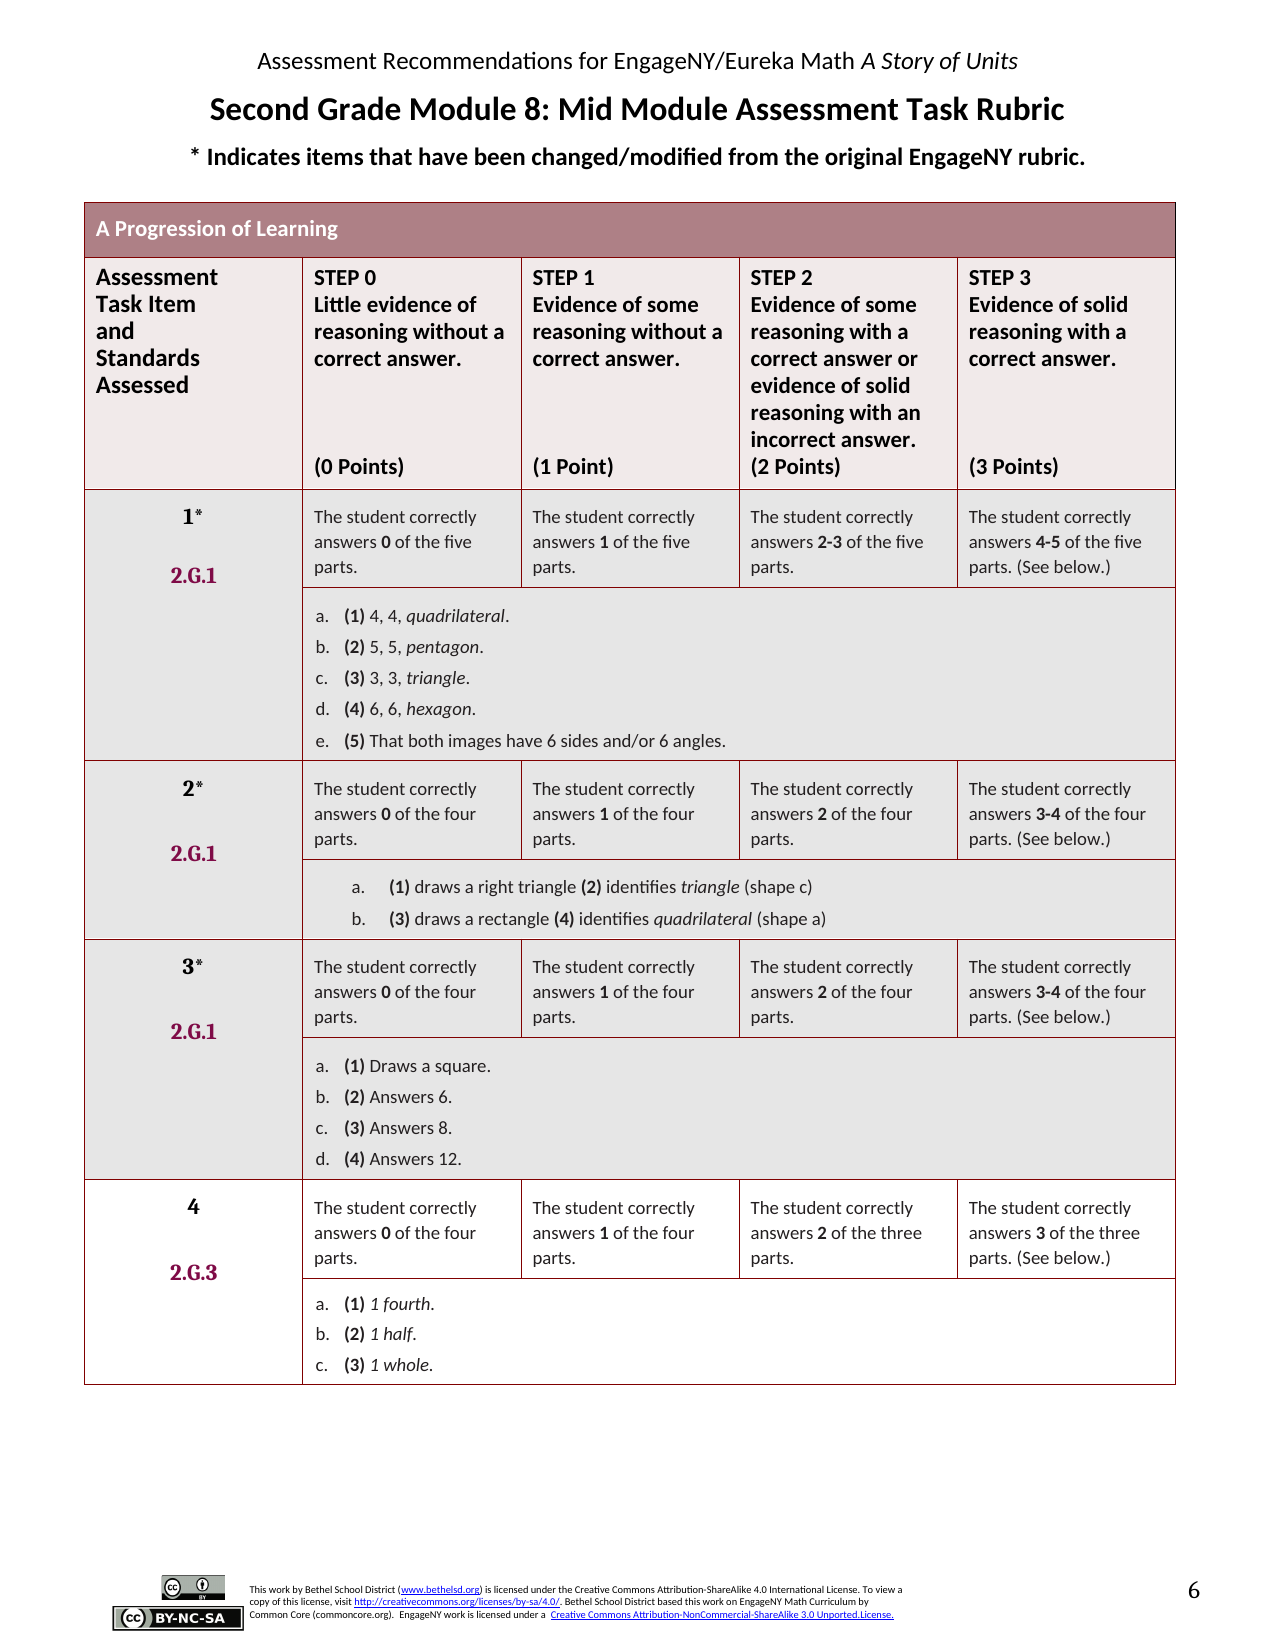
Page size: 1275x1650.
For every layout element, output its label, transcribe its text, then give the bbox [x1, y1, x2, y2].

table_cell The student correctly answers 1 of the four parts. [522, 940, 739, 1037]
table_cell 2* 2.G.1 [85, 761, 302, 938]
table_cell The student correctly answers 0 of the four parts. [303, 940, 521, 1037]
table_cell (1) 4, 4, quadrilateral. (2) 5, 5, pentagon. (3) 3, 3, triangle. (4) 6, 6, hexagon. (5) That both images have 6 sides and/or 6 angles. [303, 588, 1175, 760]
table_cell (1) draws a right triangle (2) identifies triangle (shape c) (3) draws a rectangle (4) identifies quadrilateral (shape a) [303, 860, 1175, 938]
picture [112, 1606, 244, 1632]
table_cell STEP 2 Evidence of some reasoning with a correct answer or evidence of solid reasoning with an incorrect answer. (2 Points) [740, 258, 957, 488]
table_cell The student correctly answers 4-5 of the five parts. (See below.) [958, 490, 1175, 587]
table_cell The student correctly answers 2-3 of the five parts. [740, 490, 957, 587]
table_cell The student correctly answers 2 of the four parts. [740, 761, 957, 859]
table_cell Assessment Task Item and Standards Assessed [85, 258, 302, 488]
table_cell STEP 1 Evidence of some reasoning without a correct answer. (1 Point) [522, 258, 739, 488]
text Second Grade Module 8: Mid Module Assessment Task Rubric [75, 87, 1200, 128]
table_cell The student correctly answers 1 of the four parts. [522, 1180, 739, 1277]
text * Indicates items that have been changed/modified from the original EngageNY rubric. [75, 141, 1200, 171]
table_cell The student correctly answers 0 of the four parts. [303, 1180, 521, 1277]
table_cell The student correctly answers 1 of the four parts. [522, 761, 739, 859]
table_cell The student correctly answers 2 of the four parts. [740, 940, 957, 1037]
table_cell The student correctly answers 3-4 of the four parts. (See below.) [958, 761, 1175, 859]
table_cell The student correctly answers 0 of the four parts. [303, 761, 521, 859]
table_cell 3* 2.G.1 [85, 940, 302, 1179]
table_cell STEP 0 Little evidence of reasoning without a correct answer. (0 Points) [303, 258, 521, 488]
table_cell (1) 1 fourth. (2) 1 half. (3) 1 whole. [303, 1279, 1175, 1384]
table_cell The student correctly answers 3-4 of the four parts. (See below.) [958, 940, 1175, 1037]
table_cell The student correctly answers 1 of the five parts. [522, 490, 739, 587]
table_cell The student correctly answers 3 of the three parts. (See below.) [958, 1180, 1175, 1277]
table_cell 4 2.G.3 [85, 1180, 302, 1384]
table_cell (1) Draws a square. (2) Answers 6. (3) Answers 8. (4) Answers 12. [303, 1038, 1175, 1179]
table_cell The student correctly answers 2 of the three parts. [740, 1180, 957, 1277]
table_cell The student correctly answers 0 of the five parts. [303, 490, 521, 587]
table_header A Progression of Learning [85, 203, 1175, 257]
table_cell 1* 2.G.1 [85, 490, 302, 760]
table_cell STEP 3 Evidence of solid reasoning with a correct answer. (3 Points) [958, 258, 1175, 488]
